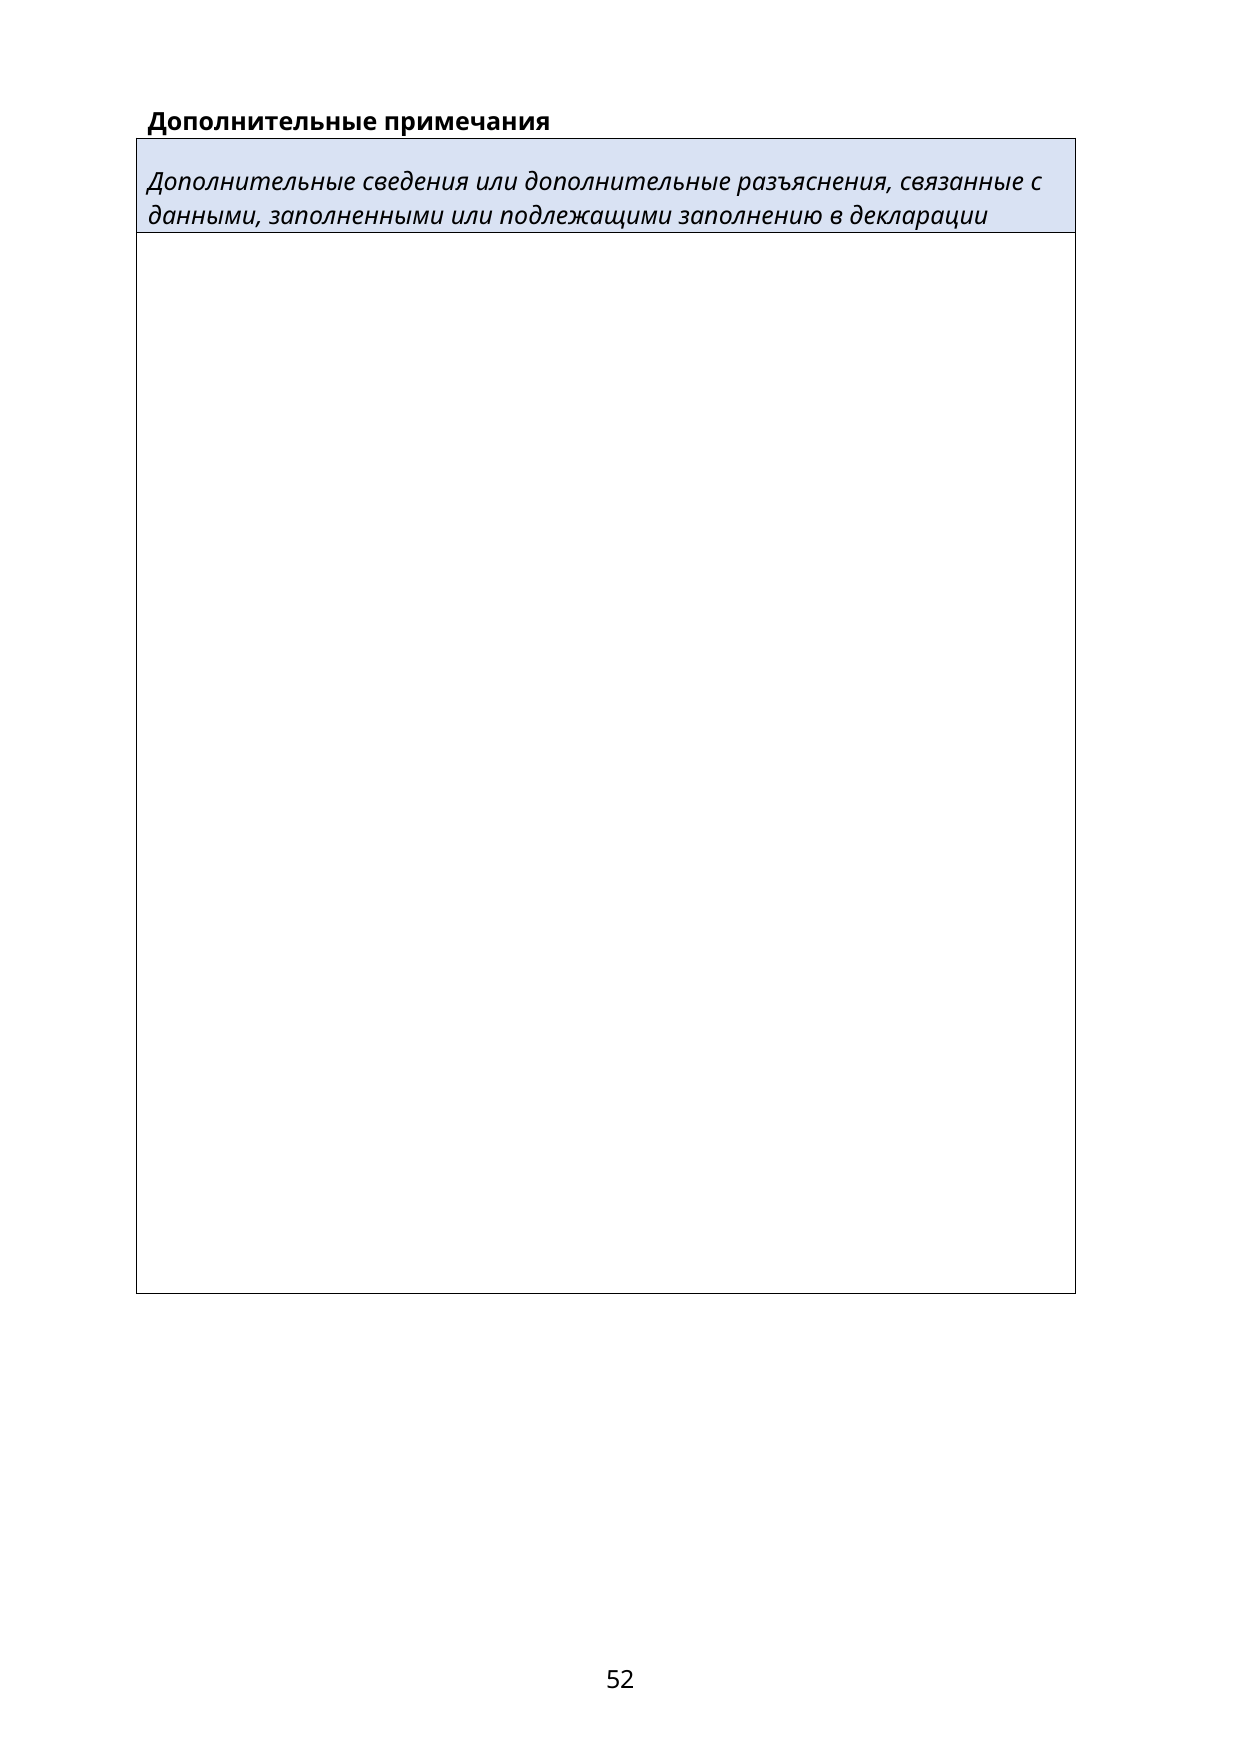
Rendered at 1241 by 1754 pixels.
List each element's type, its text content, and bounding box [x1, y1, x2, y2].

table_cell [137, 233, 1075, 1293]
table_header Дополнительные сведения или дополнительные разъяснения, связанные с данными, заполненными или подлежащими заполнению в декларации [137, 139, 1075, 232]
text Дополнительные примечания [148, 103, 1092, 137]
